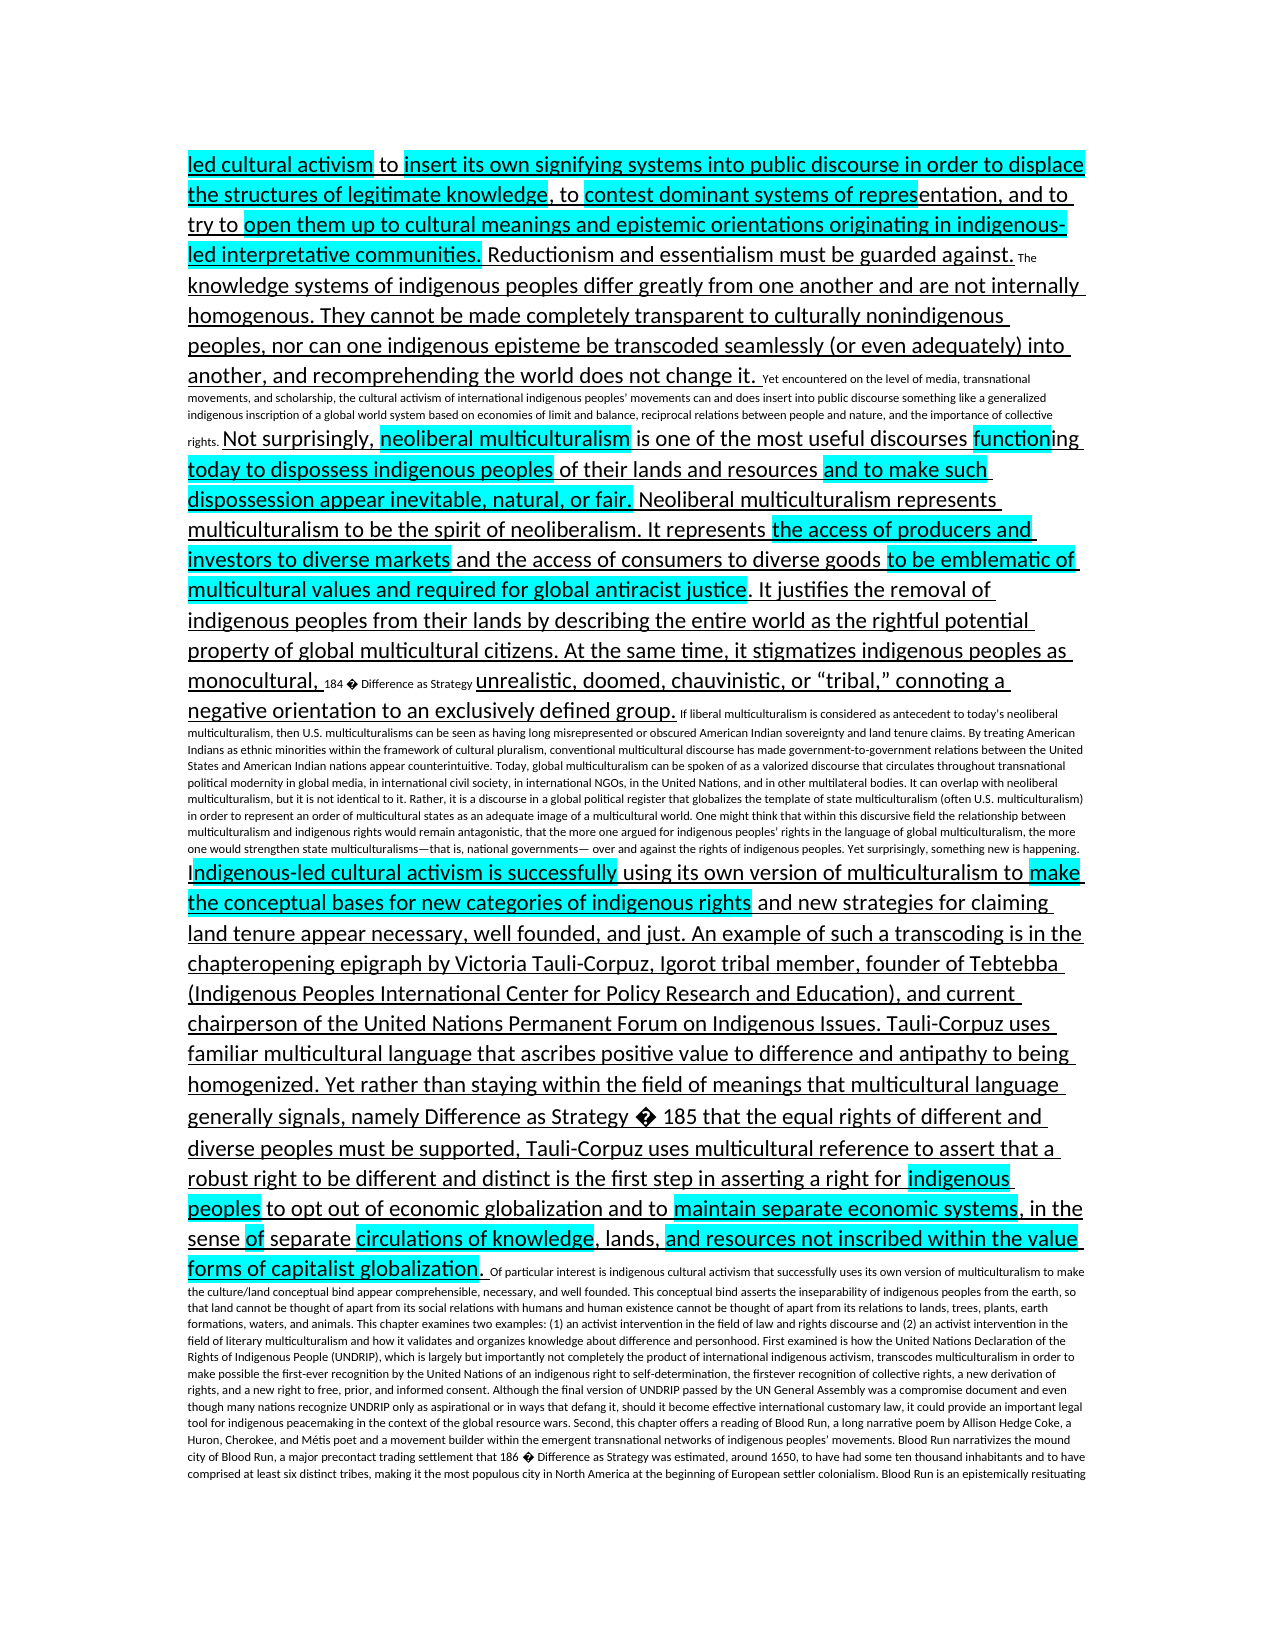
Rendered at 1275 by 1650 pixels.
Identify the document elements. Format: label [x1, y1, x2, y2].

text [187, 150, 1087, 1482]
